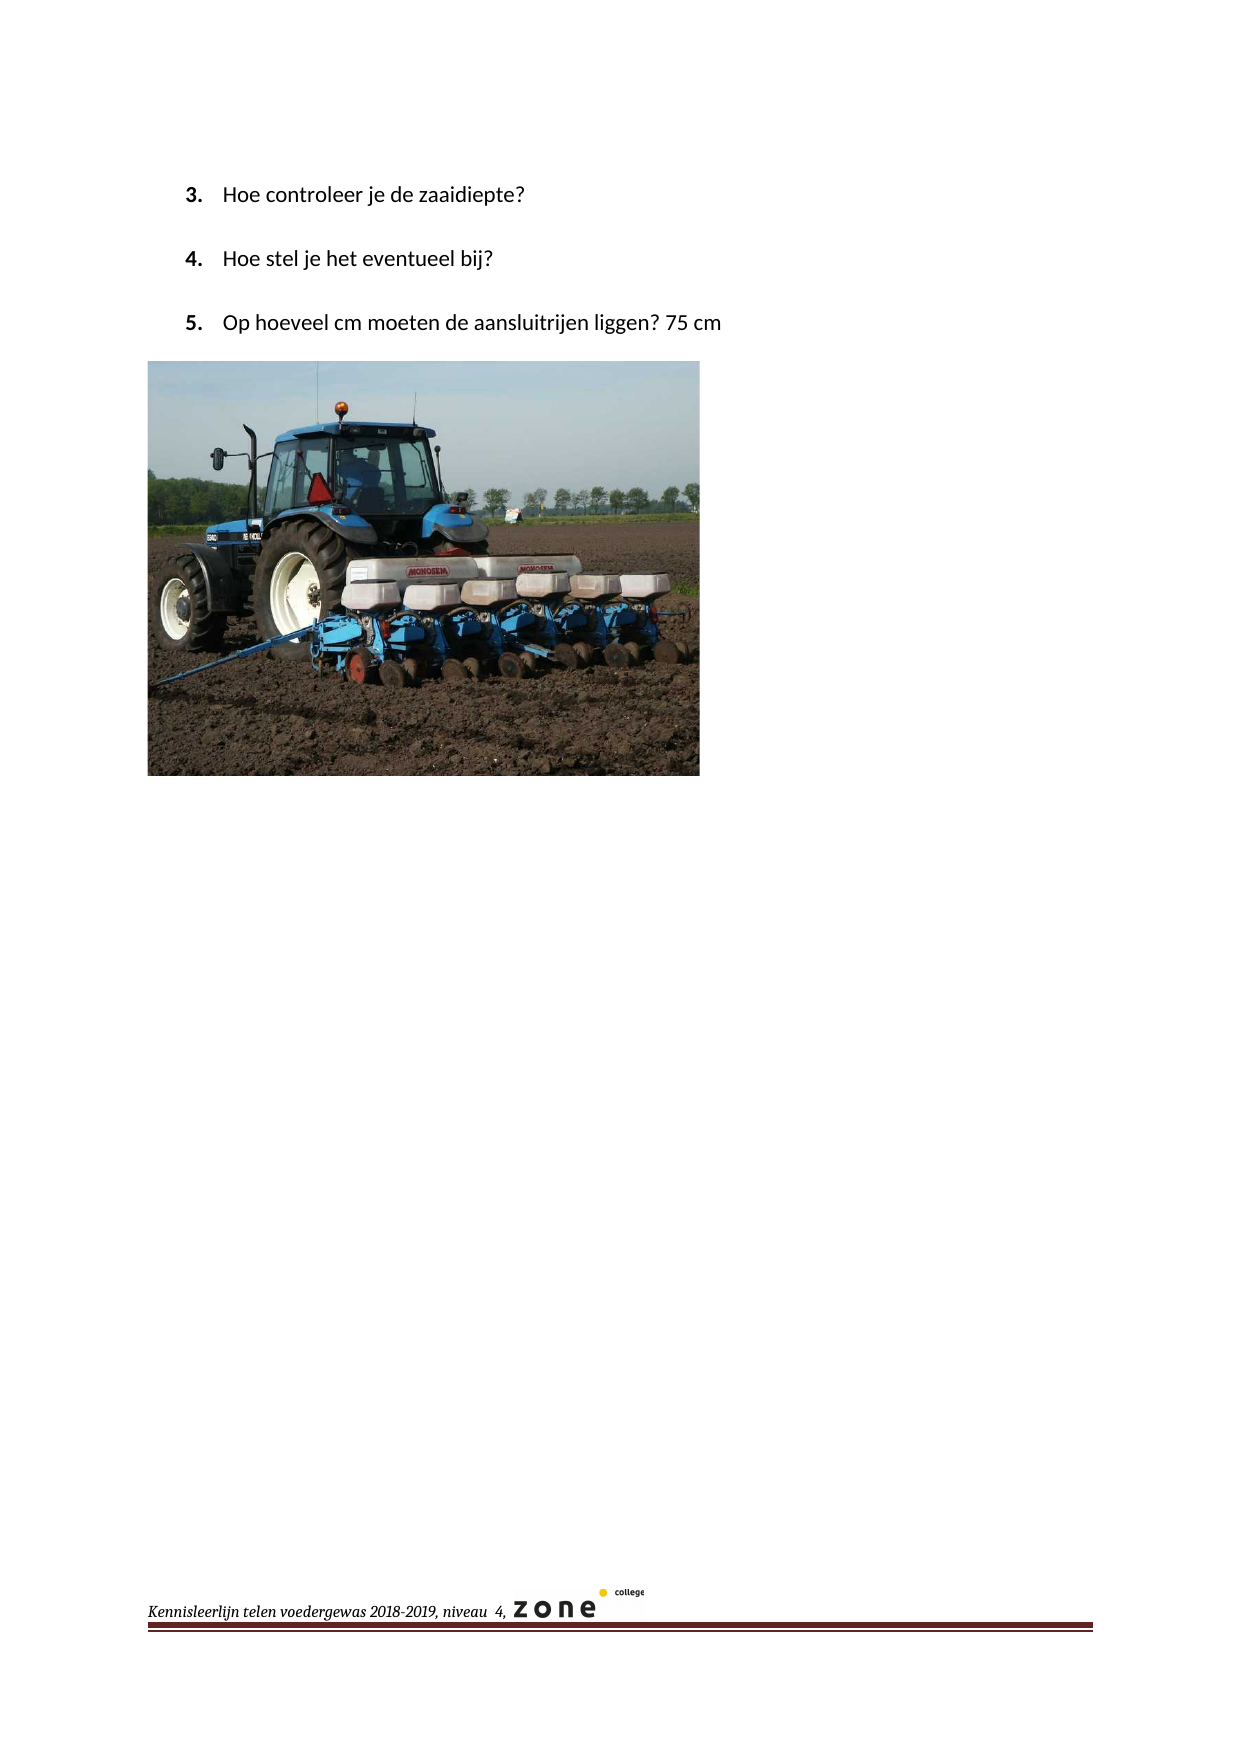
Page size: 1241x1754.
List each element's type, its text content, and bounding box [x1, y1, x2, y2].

list Hoe stel je het eventueel bij? [185, 244, 1093, 272]
list Hoe controleer je de zaaidiepte? [185, 180, 1093, 208]
picture [147, 361, 700, 776]
list Op hoeveel cm moeten de aansluitrijen liggen? 75 cm [185, 308, 1093, 337]
picture [514, 1589, 644, 1618]
